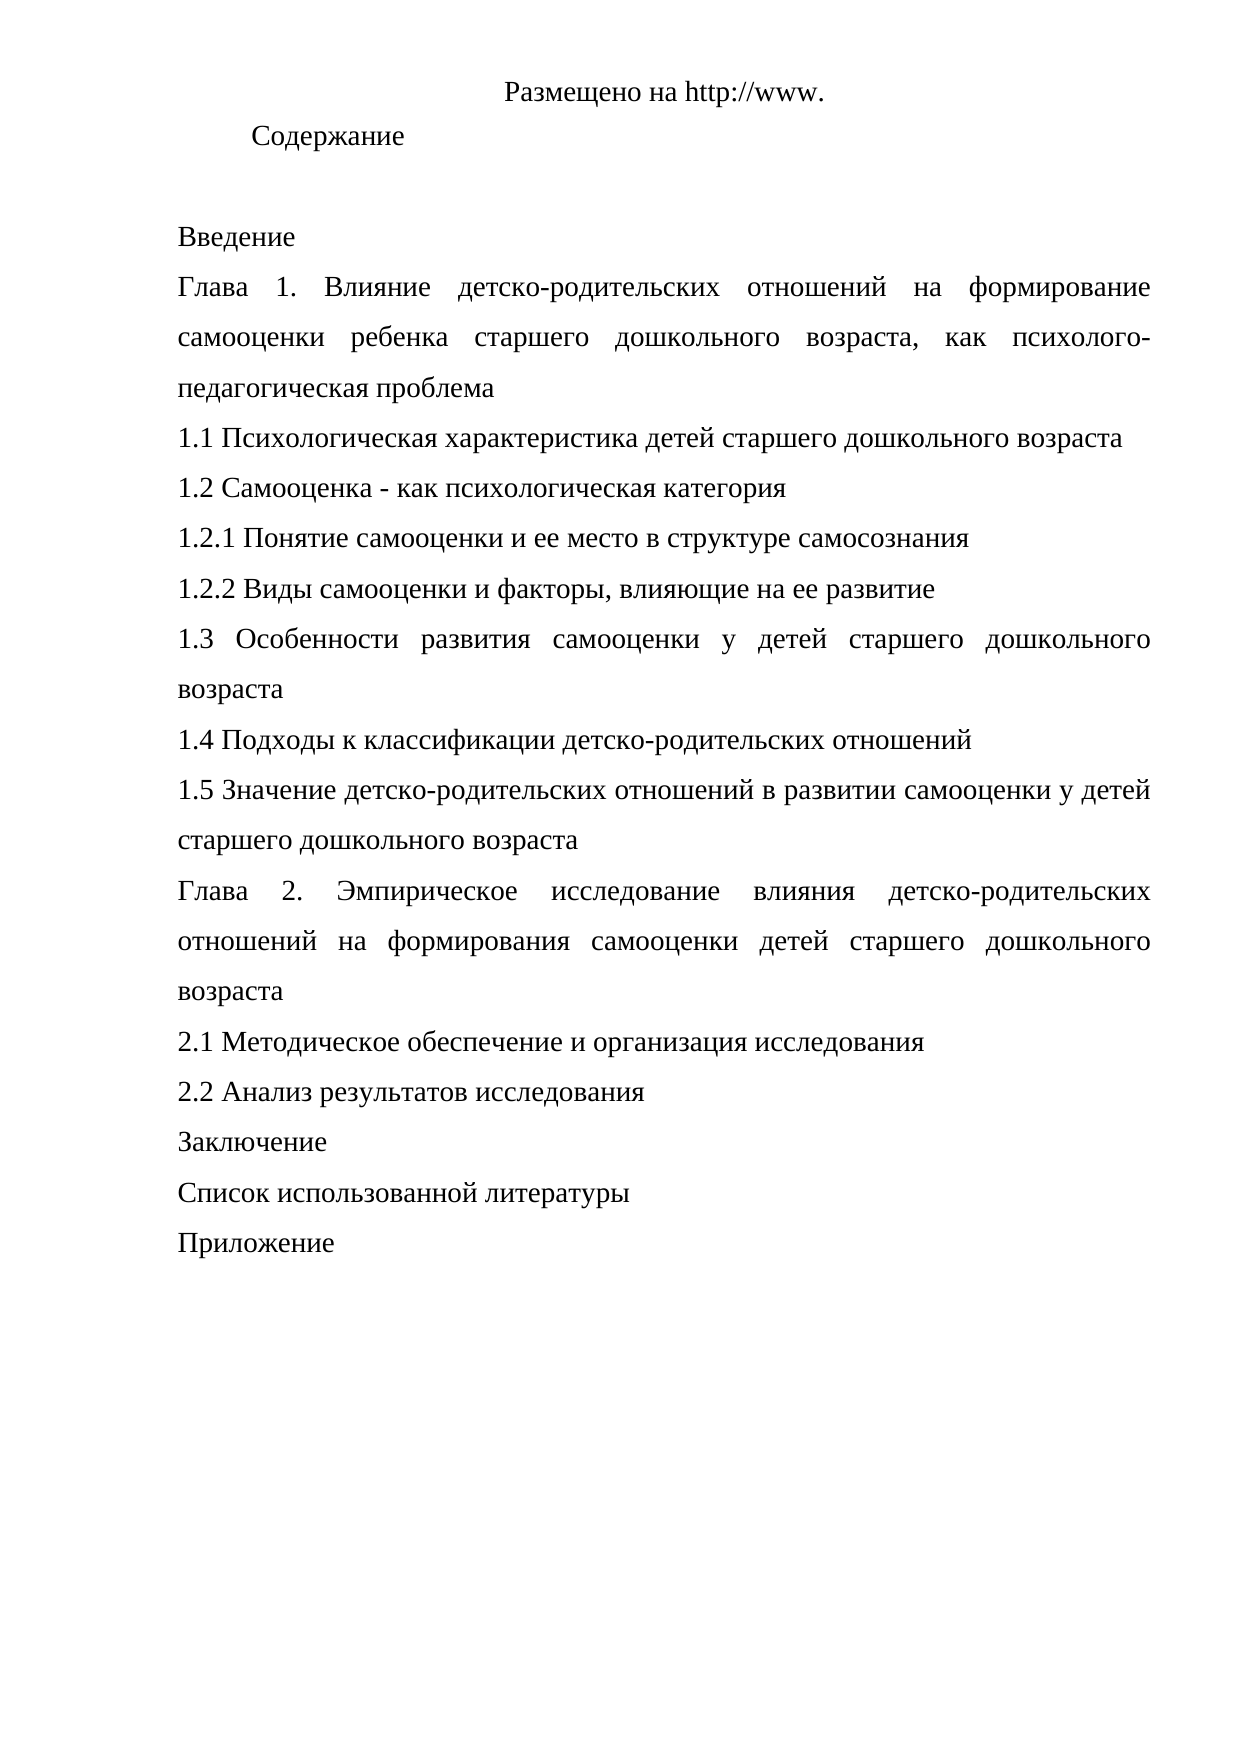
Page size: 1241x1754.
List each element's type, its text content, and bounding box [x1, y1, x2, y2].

text Введение [177, 219, 1152, 252]
text 1.4 Подходы к классификации детско-родительских отношений [177, 722, 1152, 755]
text 1.2.1 Понятие самооценки и ее место в структуре самосознания [177, 521, 1152, 554]
text 1.2.2 Виды самооценки и факторы, влияющие на ее развитие [177, 571, 1152, 604]
text 1.2 Самооценка - как психологическая категория [177, 470, 1152, 504]
text 1.3 Особенности развития самооценки у детей старшего дошкольного возраста [177, 621, 1152, 705]
text Содержание [177, 118, 1152, 152]
text Глава 1. Влияние детско-родительских отношений на формирование самооценки ребенка старшего дошкольного возраста, как психолого-педагогическая проблема [177, 269, 1152, 403]
text Заключение [177, 1124, 1152, 1158]
text 2.1 Методическое обеспечение и организация исследования [177, 1024, 1152, 1057]
text 1.5 Значение детско-родительских отношений в развитии самооценки у детей старшего дошкольного возраста [177, 772, 1152, 856]
text 2.2 Анализ результатов исследования [177, 1074, 1152, 1108]
text Приложение [177, 1225, 1152, 1258]
text Список использованной литературы [177, 1175, 1152, 1208]
text Глава 2. Эмпирическое исследование влияния детско-родительских отношений на формирования самооценки детей старшего дошкольного возраста [177, 873, 1152, 1007]
text 1.1 Психологическая характеристика детей старшего дошкольного возраста [177, 420, 1152, 453]
